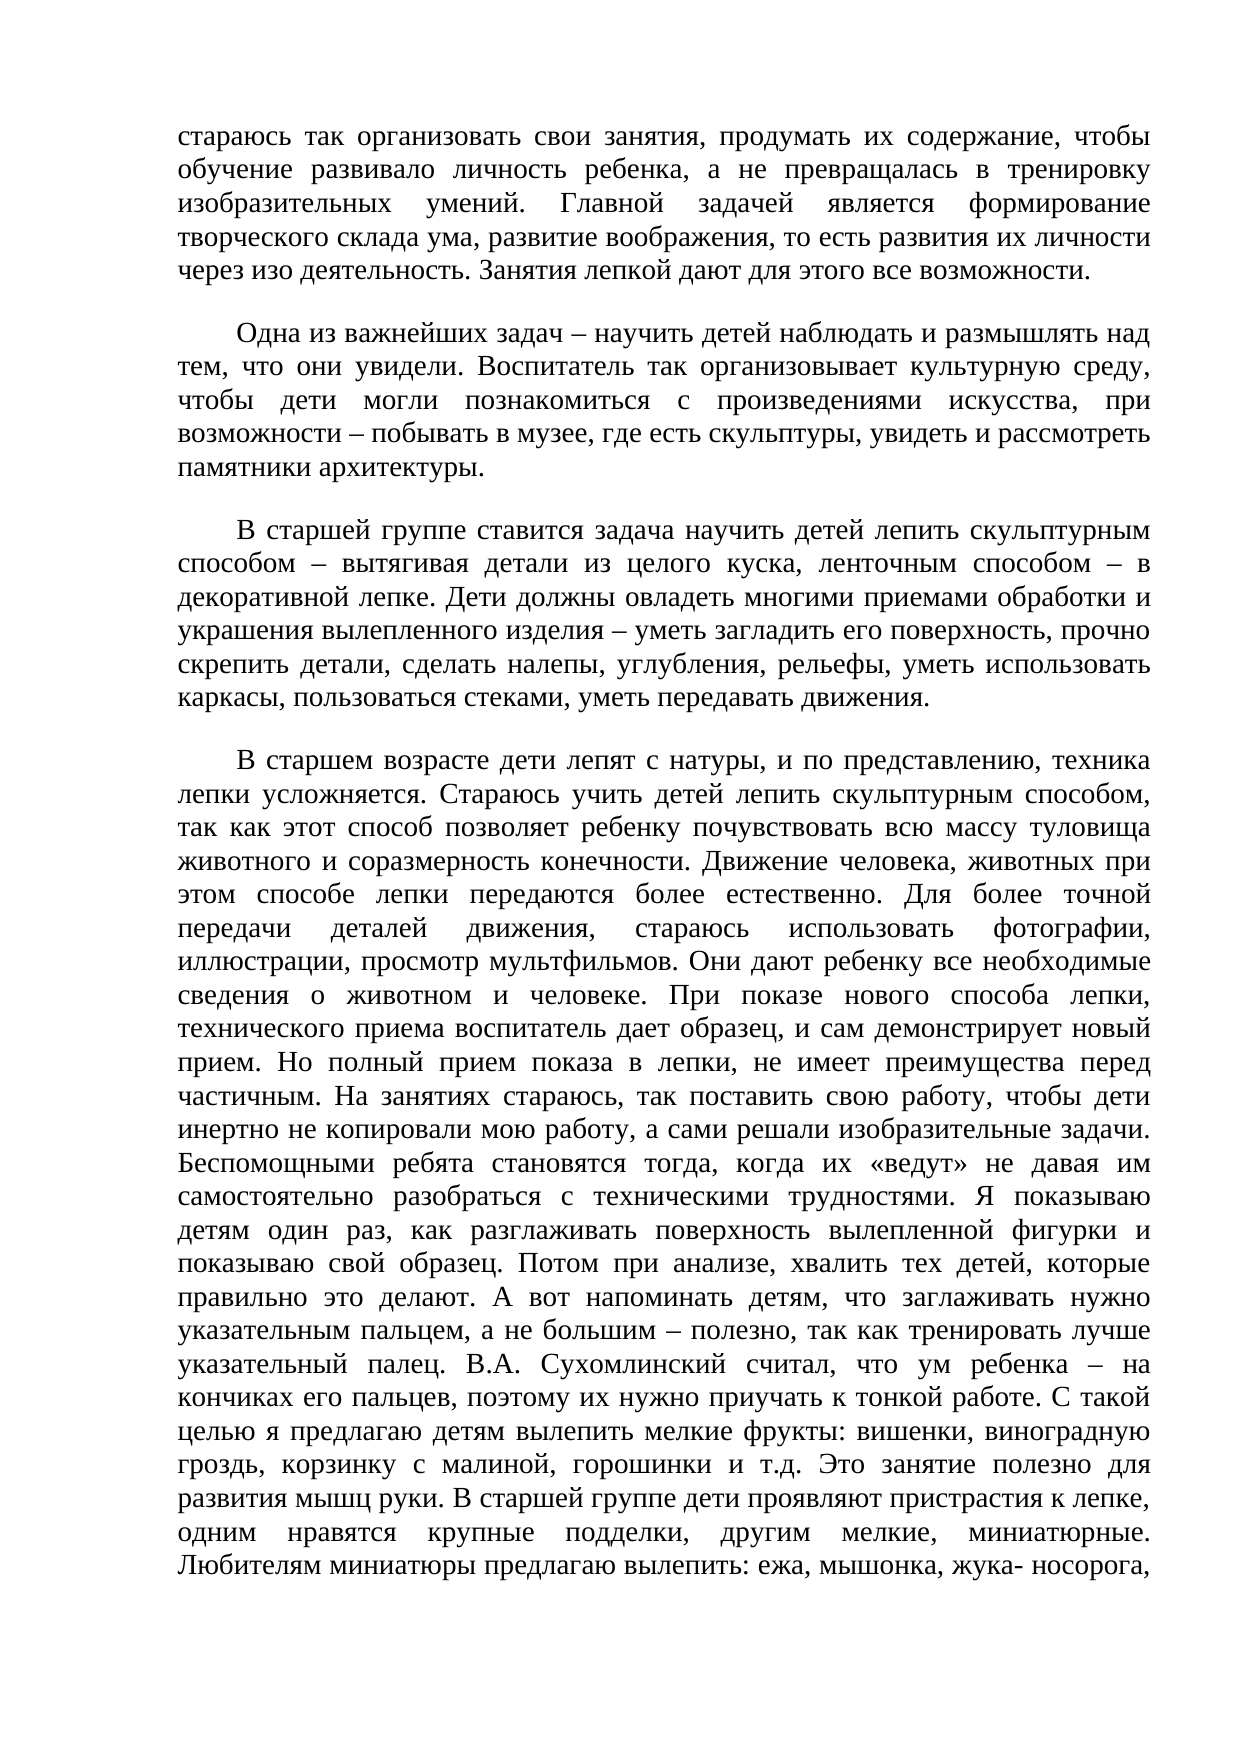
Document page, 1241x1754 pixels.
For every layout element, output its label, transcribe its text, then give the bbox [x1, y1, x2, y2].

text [177, 118, 1152, 286]
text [177, 742, 1152, 1581]
text В старшей группе ставится задача научить детей лепить скульптурным способом – вытягивая детали из целого куска, ленточным способом – в декоративной лепке. Дети должны овладеть многими приемами обработки и украшения вылепленного изделия – уметь загладить его поверхность, прочно скрепить детали, сделать налепы, углубления, рельефы, уметь использовать каркасы, пользоваться стеками, уметь передавать движения. [177, 512, 1152, 713]
text Одна из важнейших задач – научить детей наблюдать и размышлять над тем, что они увидели. Воспитатель так организовывает культурную среду, чтобы дети могли познакомиться с произведениями искусства, при возможности – побывать в музее, где есть скульптуры, увидеть и рассмотреть памятники архитектуры. [177, 315, 1152, 483]
